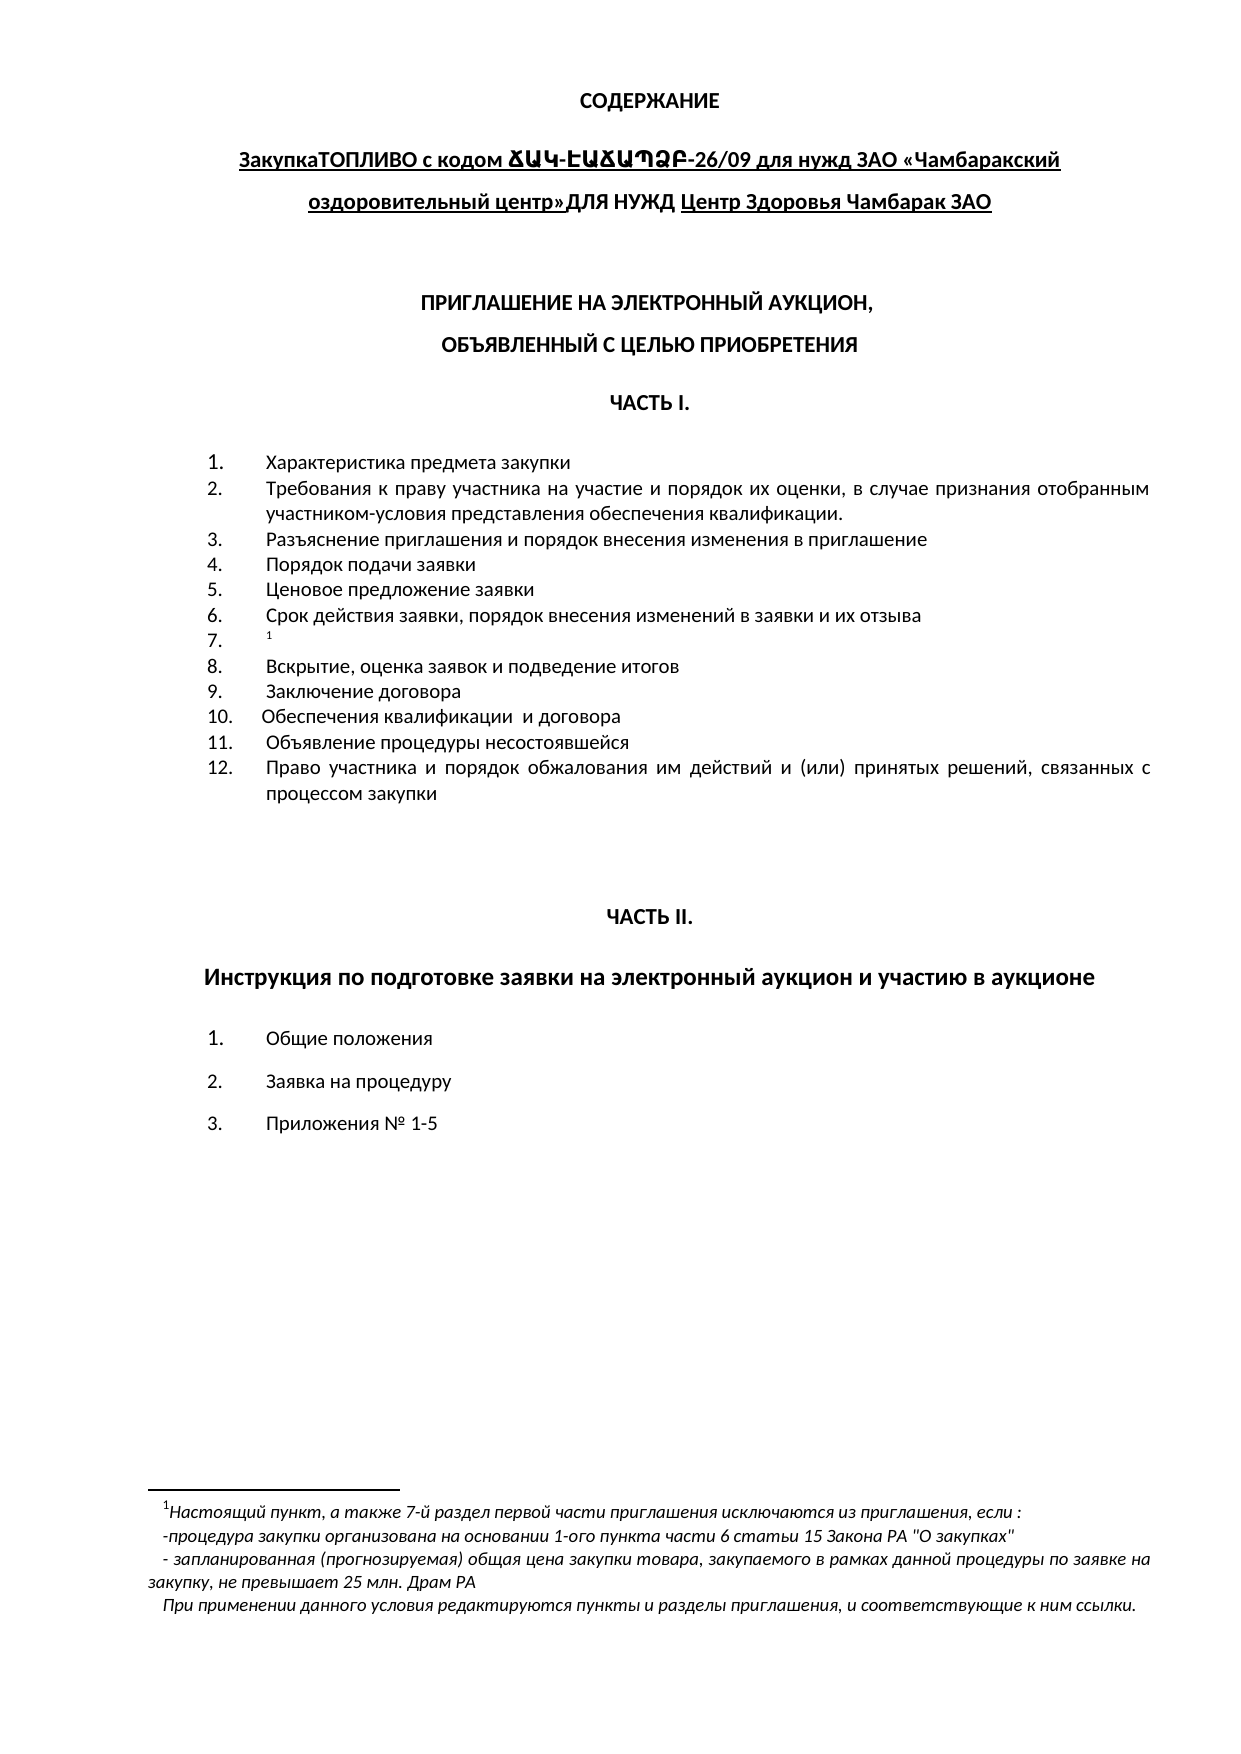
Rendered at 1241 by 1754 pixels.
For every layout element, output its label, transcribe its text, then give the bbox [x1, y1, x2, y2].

text 2. Заявка на процедуру [207, 1068, 1152, 1093]
text 3. Разъяснение приглашения и порядок внесения изменения в приглашение [207, 526, 1152, 551]
text ПРИГЛАШЕНИЕ НА ЭЛЕКТРОННЫЙ АУКЦИОН, ОБЪЯВЛЕННЫЙ С ЦЕЛЬЮ ПРИОБРЕТЕНИЯ [148, 288, 1152, 358]
text 10. Обеспечения квалификации и договора [207, 704, 1152, 729]
text 11. Объявление процедуры несостоявшейся [207, 729, 1152, 754]
text 4. Порядок подачи заявки [207, 551, 1152, 577]
text 6. Срок действия заявки, порядок внесения изменений в заявки и их отзыва [207, 602, 1152, 627]
text ЧАСТЬ II. [148, 902, 1152, 930]
text СОДЕРЖАНИЕ [148, 86, 1152, 114]
text ЧАСТЬ I. [148, 388, 1152, 416]
text Инструкция по подготовке заявки на электронный аукцион и участию в аукционе [148, 961, 1152, 991]
text 8. Вскрытие, оценка заявок и подведение итогов [207, 653, 1152, 678]
text 3. Приложения № 1-5 [207, 1110, 1152, 1135]
text 7. [207, 627, 1152, 653]
text 1. Характеристика предмета закупки [207, 447, 1152, 475]
text 9. Заключение договора [207, 678, 1152, 704]
text 5. Ценовое предложение заявки [207, 577, 1152, 602]
text 12. Право участника и порядок обжалования им действий и (или) принятых решений, связанных с процессом закупки [207, 754, 1152, 805]
text 1. Общие положения [207, 1023, 1152, 1051]
text 2. Требования к праву участника на участие и порядок их оценки, в случае признания отобранным участником-условия представления обеспечения квалификации. [207, 475, 1152, 526]
text ЗакупкаТОПЛИВО с кодом ՃԱԿ-ԷԱՃԱՊՁԲ-26/09 для нужд ЗАО «Чамбаракский оздоровительный центр»ДЛЯ НУЖД Центр Здоровья Чамбарак ЗАО [148, 145, 1152, 215]
